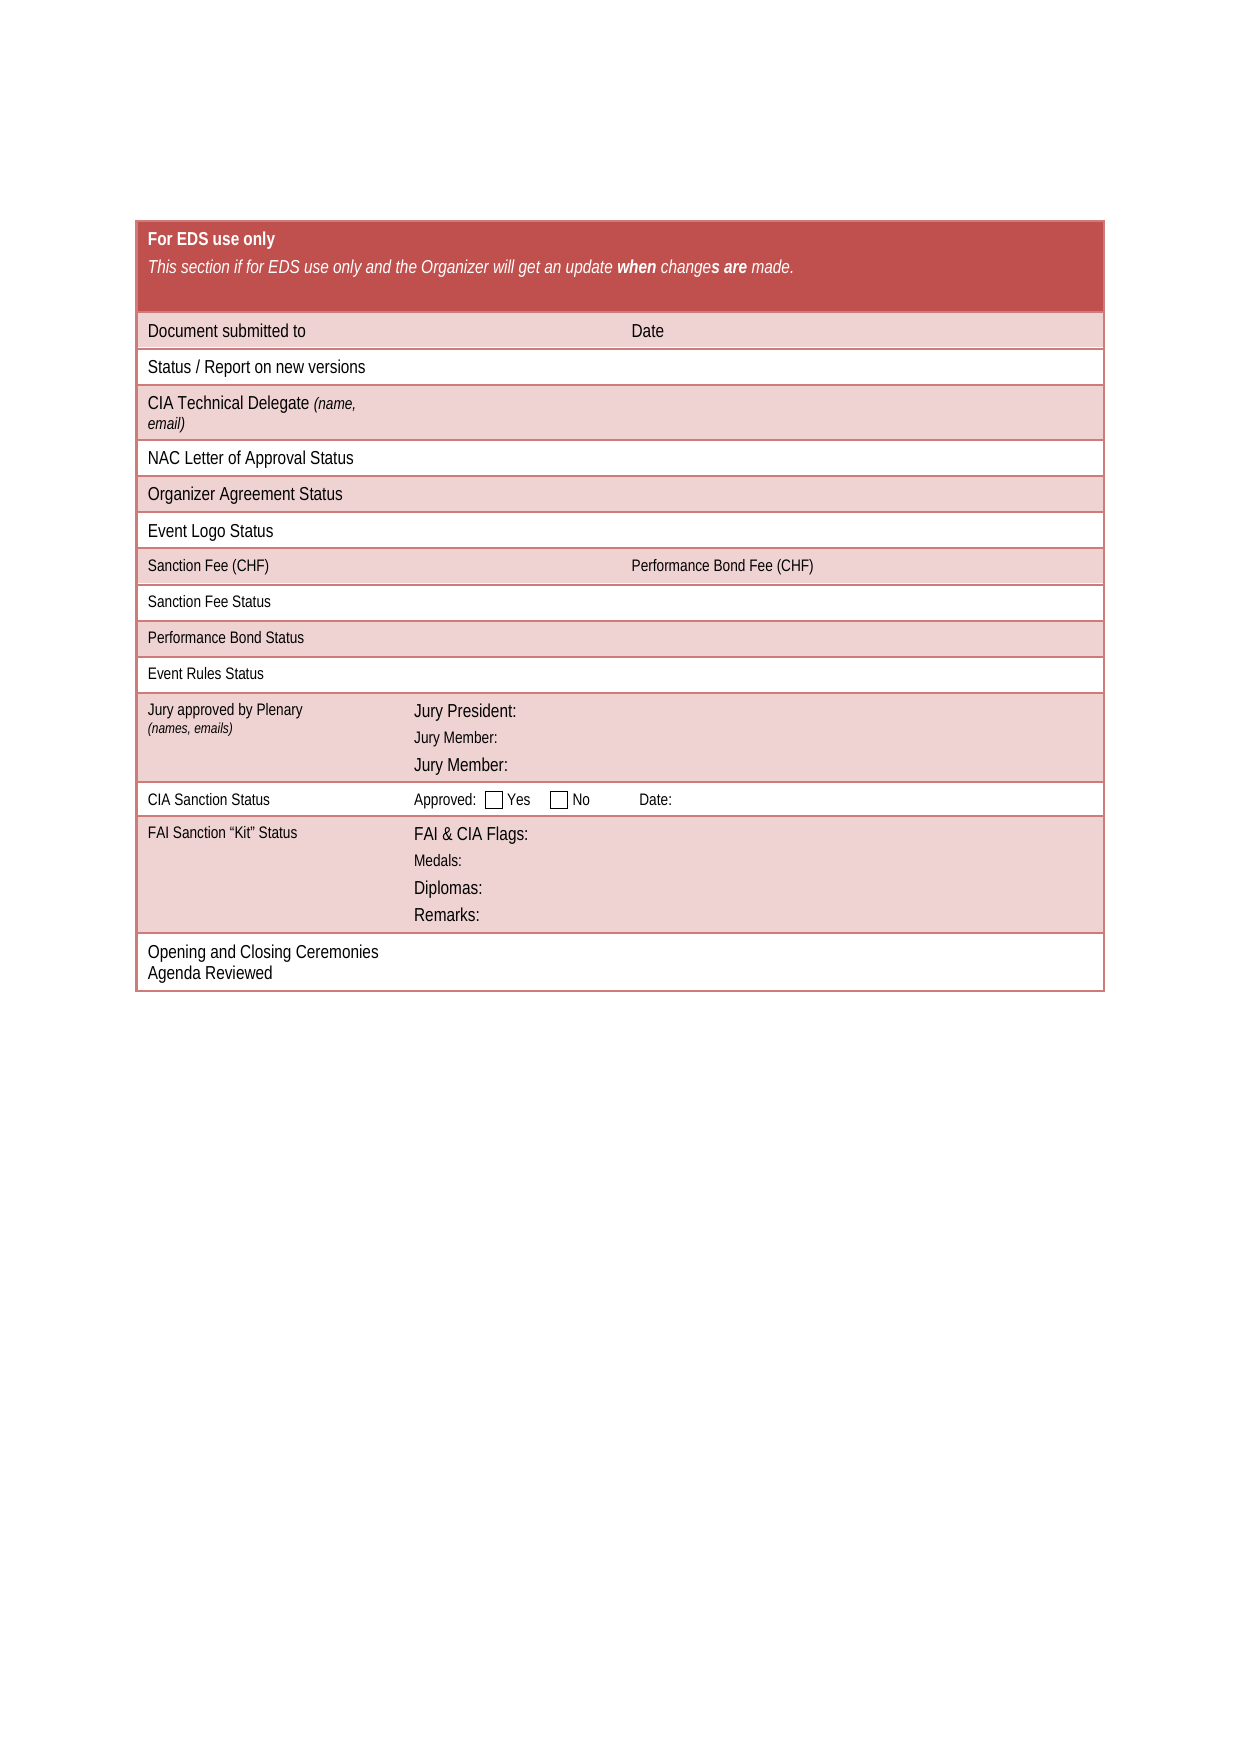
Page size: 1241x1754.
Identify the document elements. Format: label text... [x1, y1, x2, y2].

table_cell Date [620, 313, 881, 347]
table_cell [403, 386, 1103, 439]
table_cell Event Rules Status [138, 658, 403, 692]
table_header For EDS use only This section if for EDS use only and the Organizer will get an update when changes are made. [138, 222, 1103, 311]
table_cell [403, 586, 1103, 619]
table_cell [403, 658, 1103, 692]
table_cell [403, 477, 1103, 511]
table_cell [403, 549, 620, 583]
table_cell Jury approved by Plenary (names, emails) [138, 694, 403, 781]
table_cell Performance Bond Fee (CHF) [620, 549, 881, 583]
table_cell [403, 934, 1103, 990]
table_cell Status / Report on new versions [138, 350, 403, 383]
table_cell FAI Sanction “Kit” Status [138, 817, 403, 932]
table_cell Sanction Fee Status [138, 586, 403, 619]
table_cell NAC Letter of Approval Status [138, 441, 403, 475]
table_cell Jury President: Jury Member: Jury Member: [403, 694, 1103, 781]
table_cell [881, 313, 1103, 347]
table_cell [403, 513, 1103, 547]
table_cell FAI & CIA Flags: Medals: Diplomas: Remarks: [403, 817, 1103, 932]
table_cell [403, 441, 1103, 475]
table_cell Event Logo Status [138, 513, 403, 547]
table_cell Performance Bond Status [138, 622, 403, 656]
table_cell [881, 549, 1103, 583]
table_cell CIA Technical Delegate (name, email) [138, 386, 403, 439]
table_cell Sanction Fee (CHF) [138, 549, 403, 583]
table_cell [403, 350, 1103, 383]
table_cell Opening and Closing Ceremonies Agenda Reviewed [138, 934, 403, 990]
table_cell [403, 622, 1103, 656]
table_cell [403, 313, 620, 347]
table_cell Organizer Agreement Status [138, 477, 403, 511]
table_cell Document submitted to [138, 313, 403, 347]
table_cell CIA Sanction Status [138, 783, 403, 815]
table_cell Approved: Yes No Date: [403, 783, 1103, 815]
